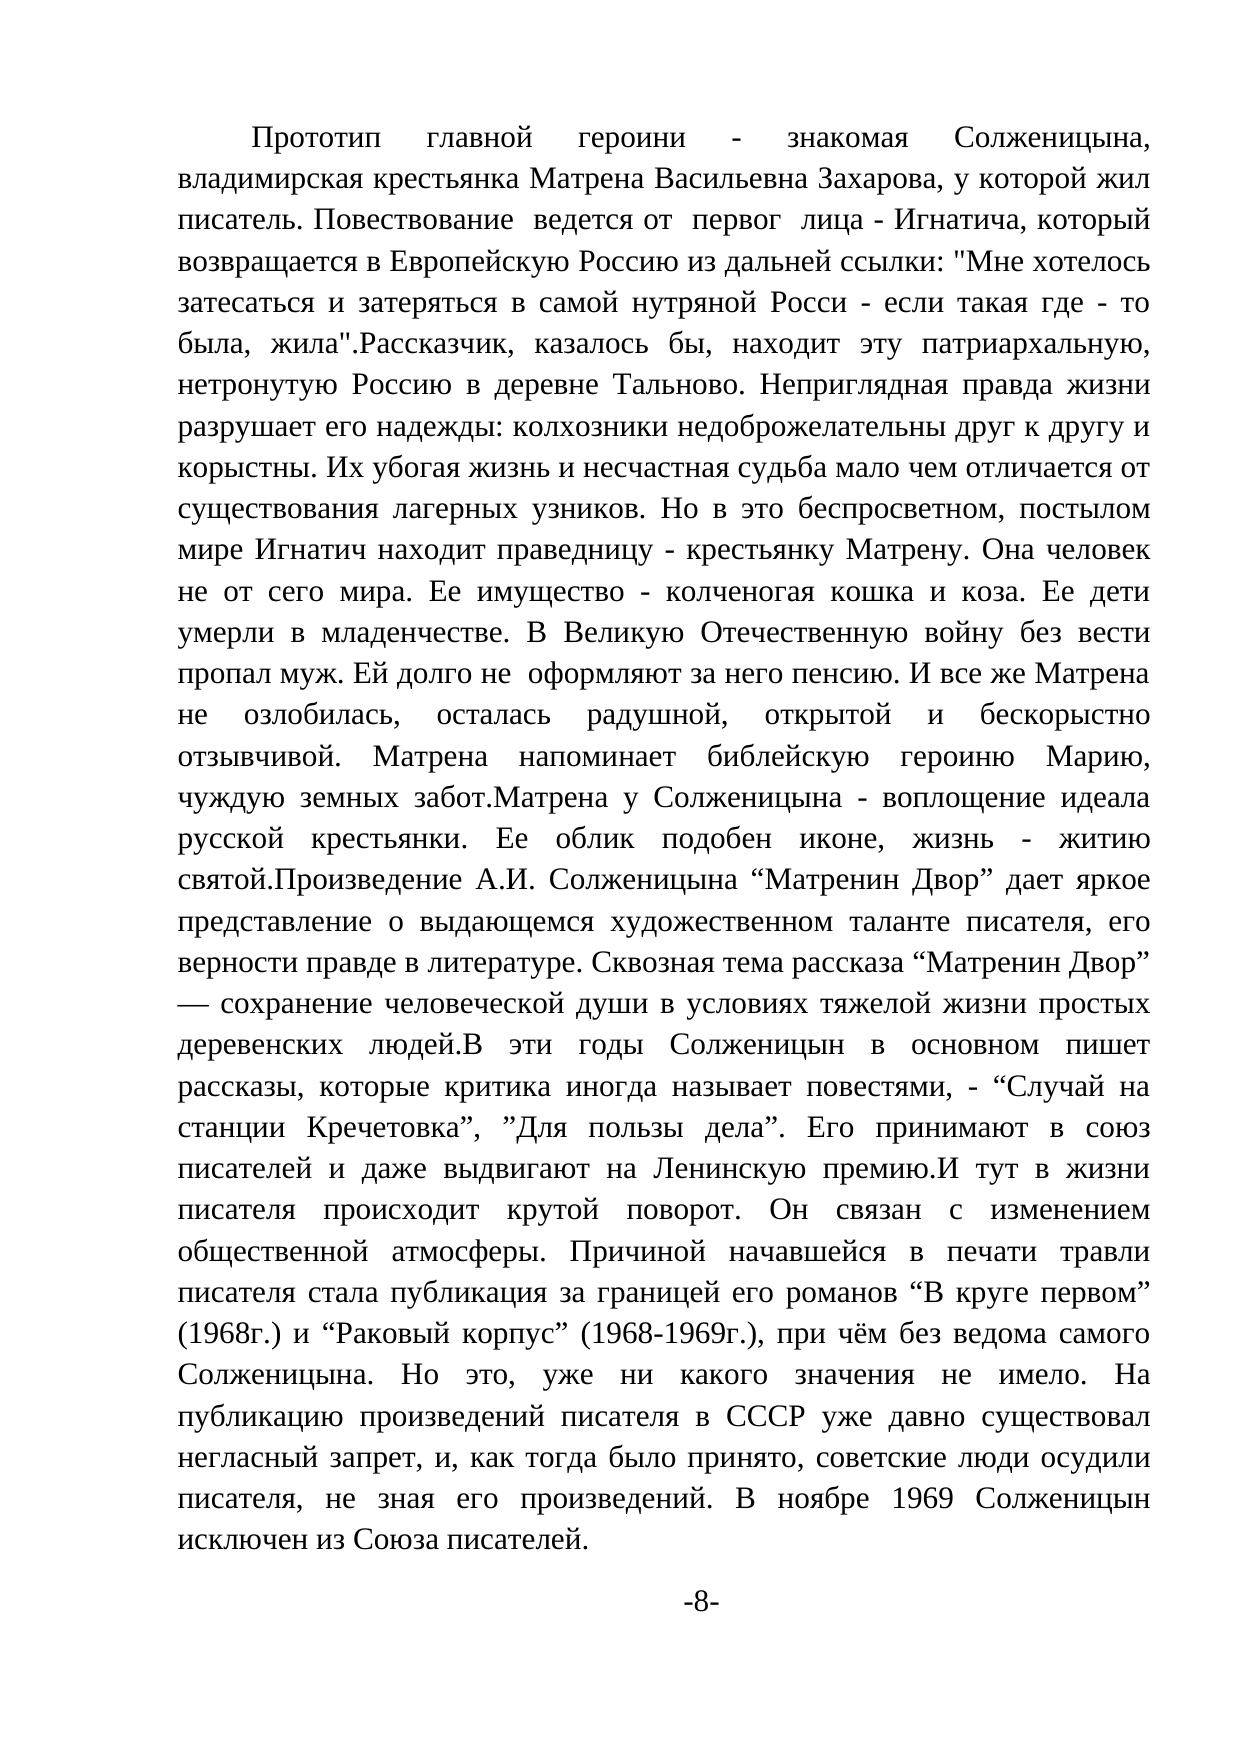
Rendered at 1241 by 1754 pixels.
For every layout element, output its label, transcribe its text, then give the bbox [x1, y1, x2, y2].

text -8- [177, 1583, 1152, 1619]
text Прототип главной героини - знакомая Солженицына, владимирская крестьянка Матрена Васильевна Захарова, у которой жил писатель. Повествование ведется от первог лица - Игнатича, который возвращается в Европейскую Россию из дальней ссылки: "Мне хотелось затесаться и затеряться в самой нутряной Росси - если такая где - то была, жила".Рассказчик, казалось бы, находит эту патриархальную, нетронутую Россию в деревне Тальново. Неприглядная правда жизни разрушает его надежды: колхозники недоброжелательны друг к другу и корыстны. Их убогая жизнь и несчастная судьба мало чем отличается от существования лагерных узников. Но в это беспросветном, постылом мире Игнатич находит праведницу - крестьянку Матрену. Она человек не от сего мира. Ее имущество - колченогая кошка и коза. Ее дети умерли в младенчестве. В Великую Отечественную войну без вести пропал муж. Ей долго не оформляют за него пенсию. И все же Матрена не озлобилась, осталась радушной, открытой и бескорыстно отзывчивой. Матрена напоминает библейскую героиню Марию, чуждую земных забот.Матрена у Солженицына - воплощение идеала русской крестьянки. Ее облик подобен иконе, жизнь - житию святой.Произведение А.И. Солженицына “Матренин Двор” дает яркое представление о выдающемся художественном таланте писателя, его верности правде в литературе. Сквозная тема рассказа “Матренин Двор” — сохранение человеческой души в условиях тяжелой жизни простых деревенских людей.В эти годы Солженицын в основном пишет рассказы, которые критика иногда называет повестями, - “Случай на станции Кречетовка”, ”Для пользы дела”. Его принимают в союз писателей и даже выдвигают на Ленинскую премию.И тут в жизни писателя происходит крутой поворот. Он связан с изменением общественной атмосферы. Причиной начавшейся в печати травли писателя стала публикация за границей его романов “В круге первом” (1968г.) и “Раковый корпус” (1968-1969г.), при чём без ведома самого Солженицына. Но это, уже ни какого значения не имело. На публикацию произведений писателя в СССР уже давно существовал негласный запрет, и, как тогда было принято, советские люди осудили писателя, не зная его произведений. В ноябре 1969 Солженицын исключен из Союза писателей. [177, 118, 1152, 1557]
